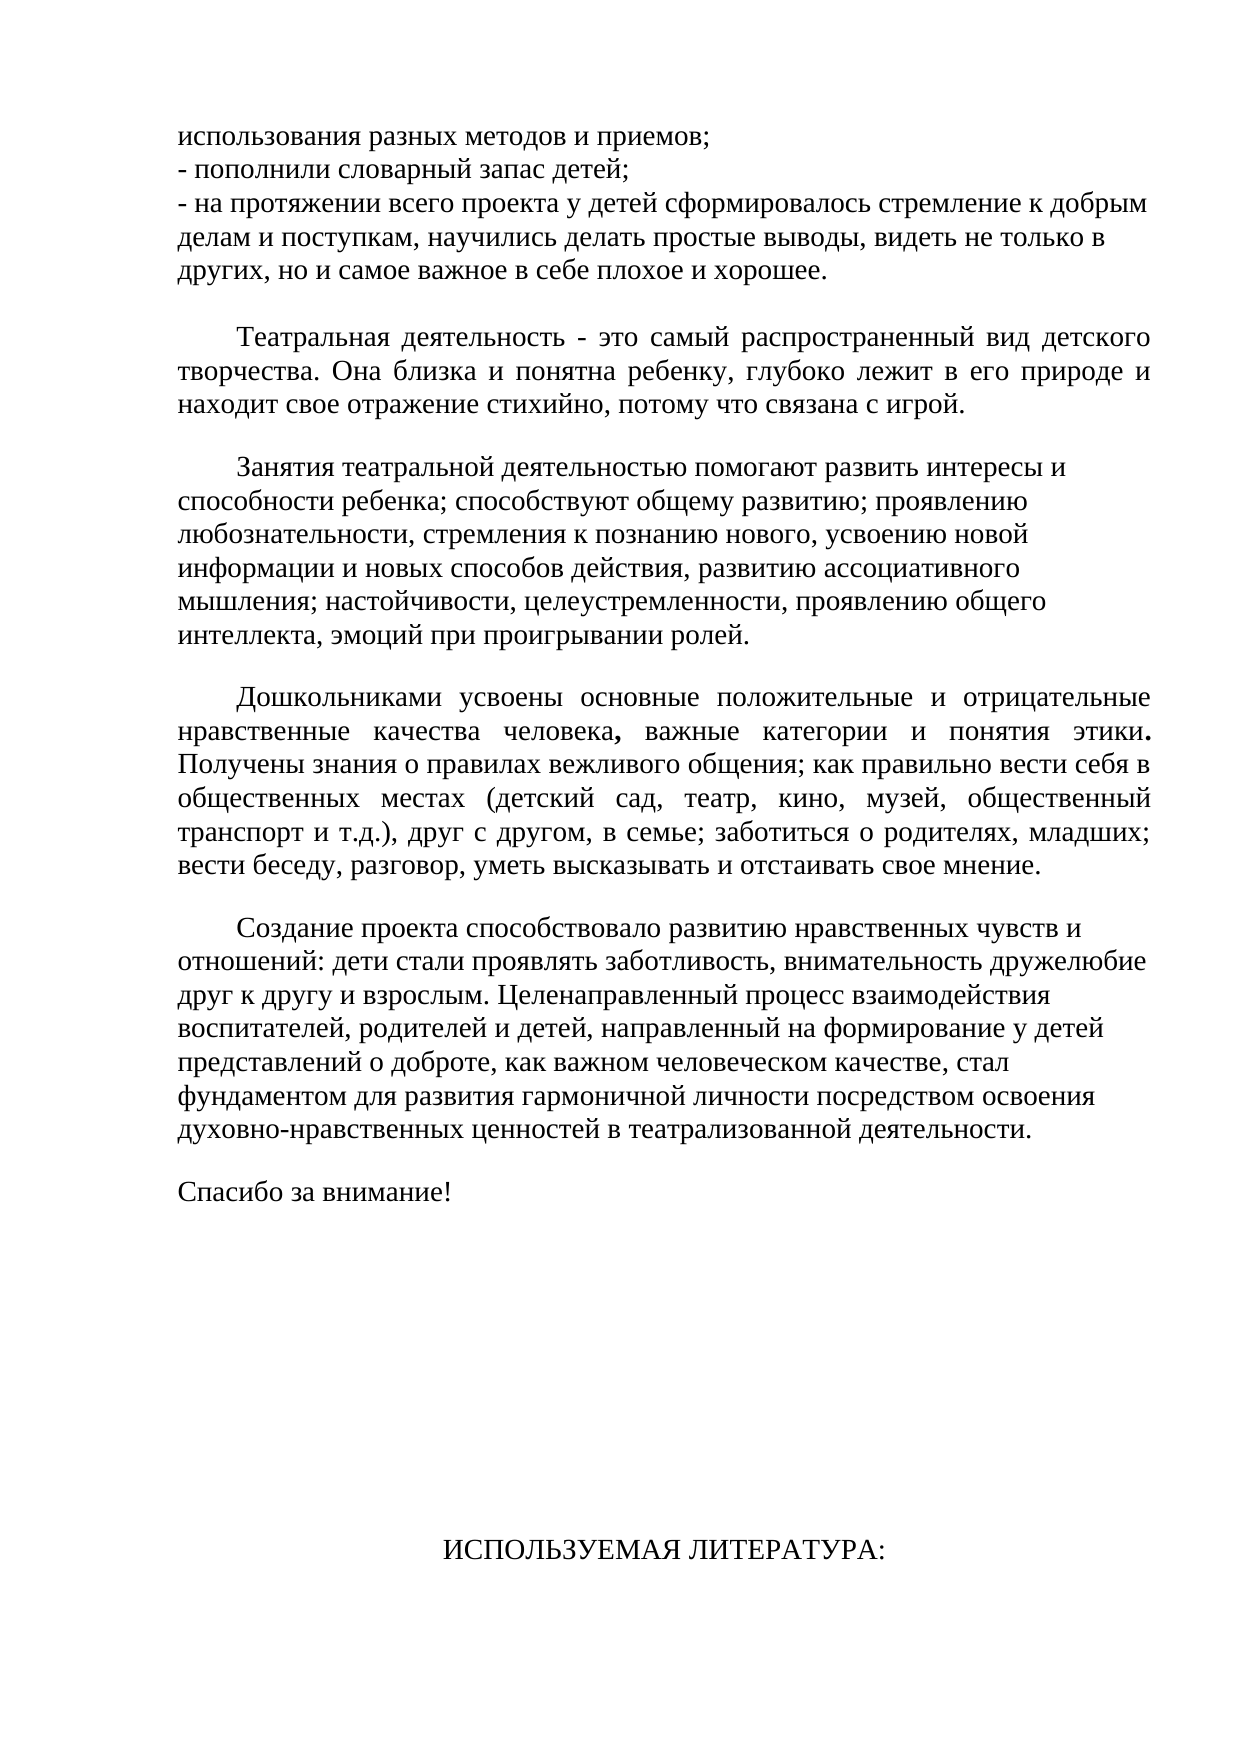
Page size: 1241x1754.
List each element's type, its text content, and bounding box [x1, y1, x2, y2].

text Спасибо за внимание! [177, 1174, 1152, 1207]
text Занятия театральной деятельностью помогают развить интересы и способности ребенка; способствуют общему развитию; проявлению любознательности, стремления к познанию нового, усвоению новой информации и новых способов действия, развитию ассоциативного мышления; настойчивости, целеустремленности, проявлению общего интеллекта, эмоций при проигрывании ролей. [177, 449, 1152, 650]
text Создание проекта способствовало развитию нравственных чувств и отношений: дети стали проявлять заботливость, внимательность дружелюбие друг к другу и взрослым. Целенаправленный процесс взаимодействия воспитателей, родителей и детей, направленный на формирование у детей представлений о доброте, как важном человеческом качестве, стал фундаментом для развития гармоничной личности посредством освоения духовно-нравственных ценностей в театрализованной деятельности. [177, 910, 1152, 1145]
text ИСПОЛЬЗУЕМАЯ ЛИТЕРАТУРА: [177, 1532, 1152, 1566]
text Театральная деятельность - это самый распространенный вид детского творчества. Она близка и понятна ребенку, глубоко лежит в его природе и находит свое отражение стихийно, потому что связана с игрой. [177, 319, 1152, 420]
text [177, 118, 1152, 286]
text Дошкольниками усвоены основные положительные и отрицательные нравственные качества человека, важные категории и понятия этики. Получены знания о правилах вежливого общения; как правильно вести себя в общественных местах (детский сад, театр, кино, музей, общественный транспорт и т.д.), друг с другом, в семье; заботиться о родителях, младших; вести беседу, разговор, уметь высказывать и отстаивать свое мнение. [177, 679, 1152, 881]
